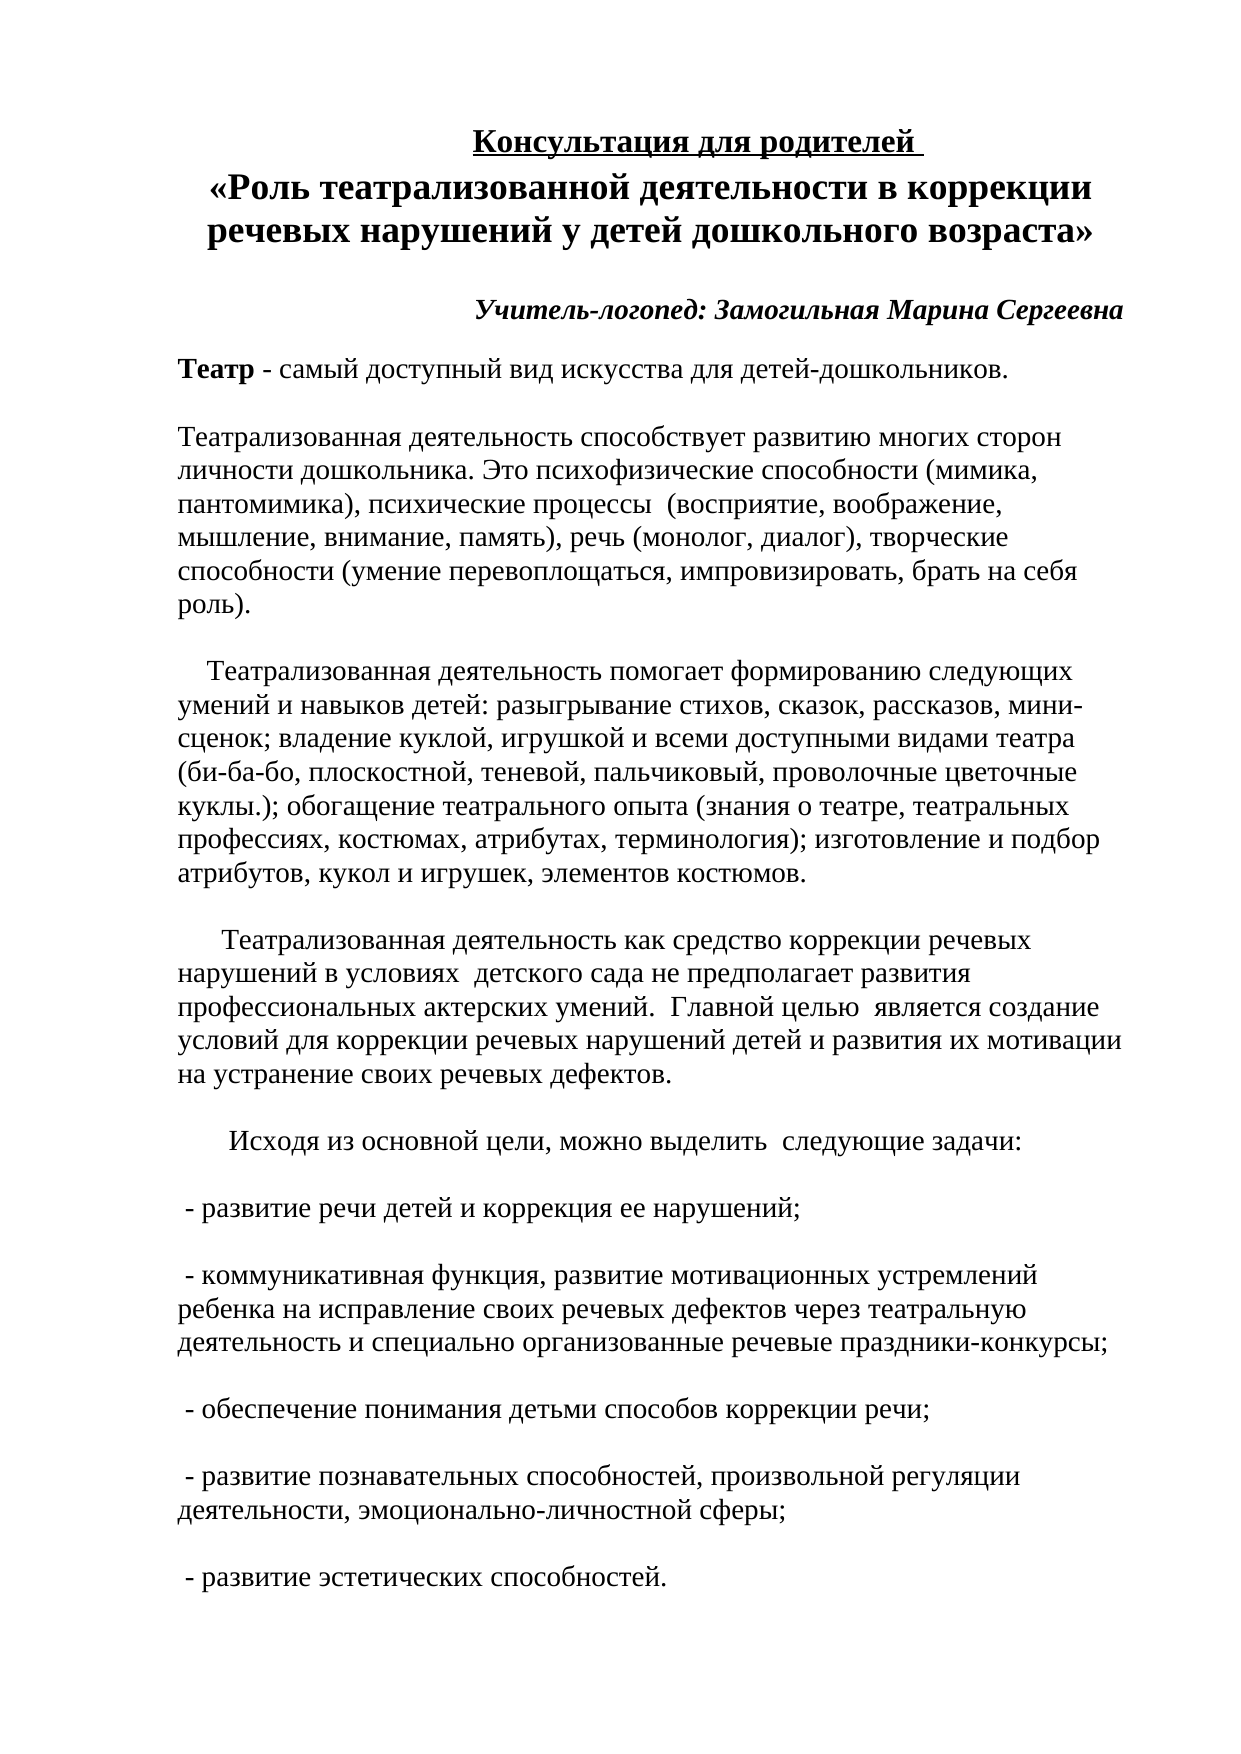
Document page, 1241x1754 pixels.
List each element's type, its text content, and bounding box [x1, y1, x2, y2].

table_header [176, 252, 1126, 1628]
table_header «Роль театрализованной деятельности в коррекции речевых нарушений у детей дошкольного возраста» [176, 163, 1126, 252]
subtitle Консультация для родителей [193, 121, 1136, 159]
